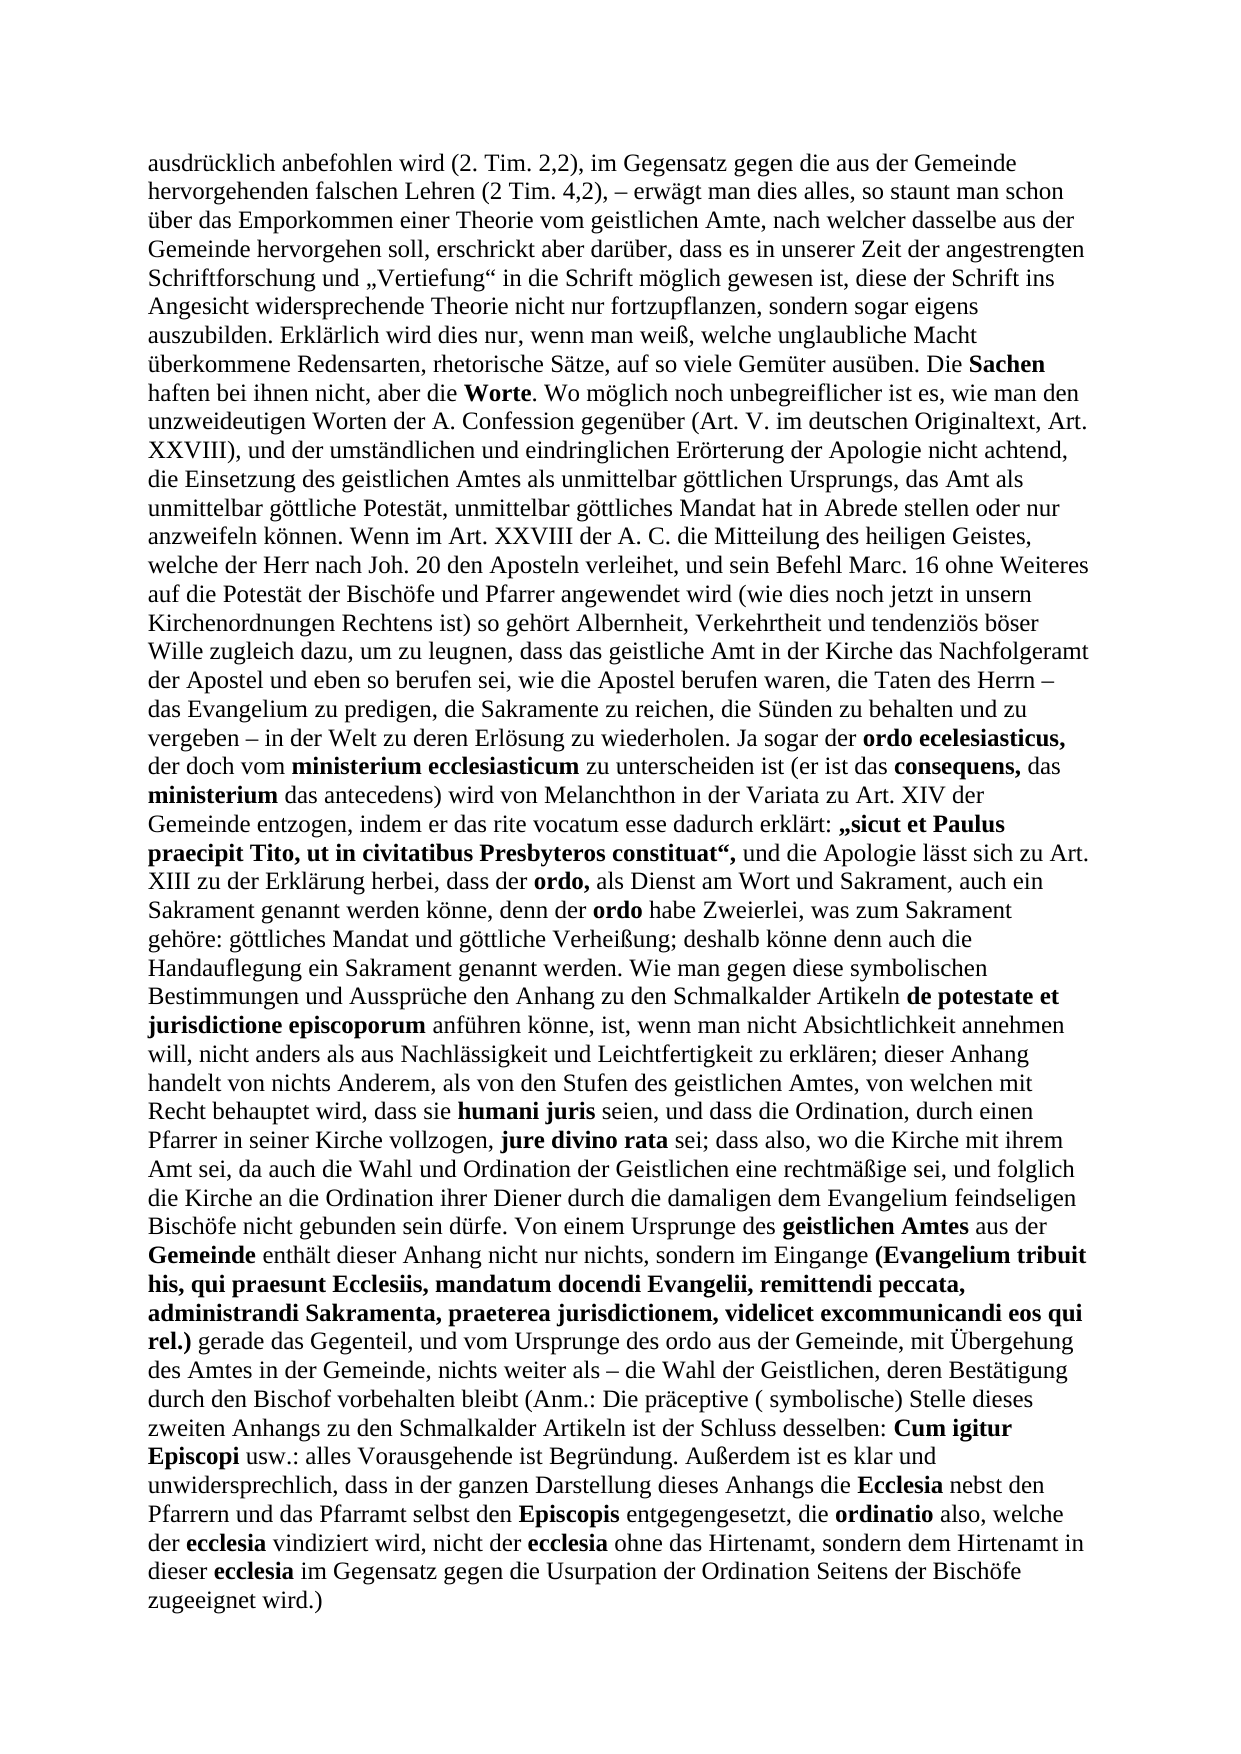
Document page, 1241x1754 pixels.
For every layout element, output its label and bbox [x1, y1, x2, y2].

text [148, 148, 1093, 1614]
